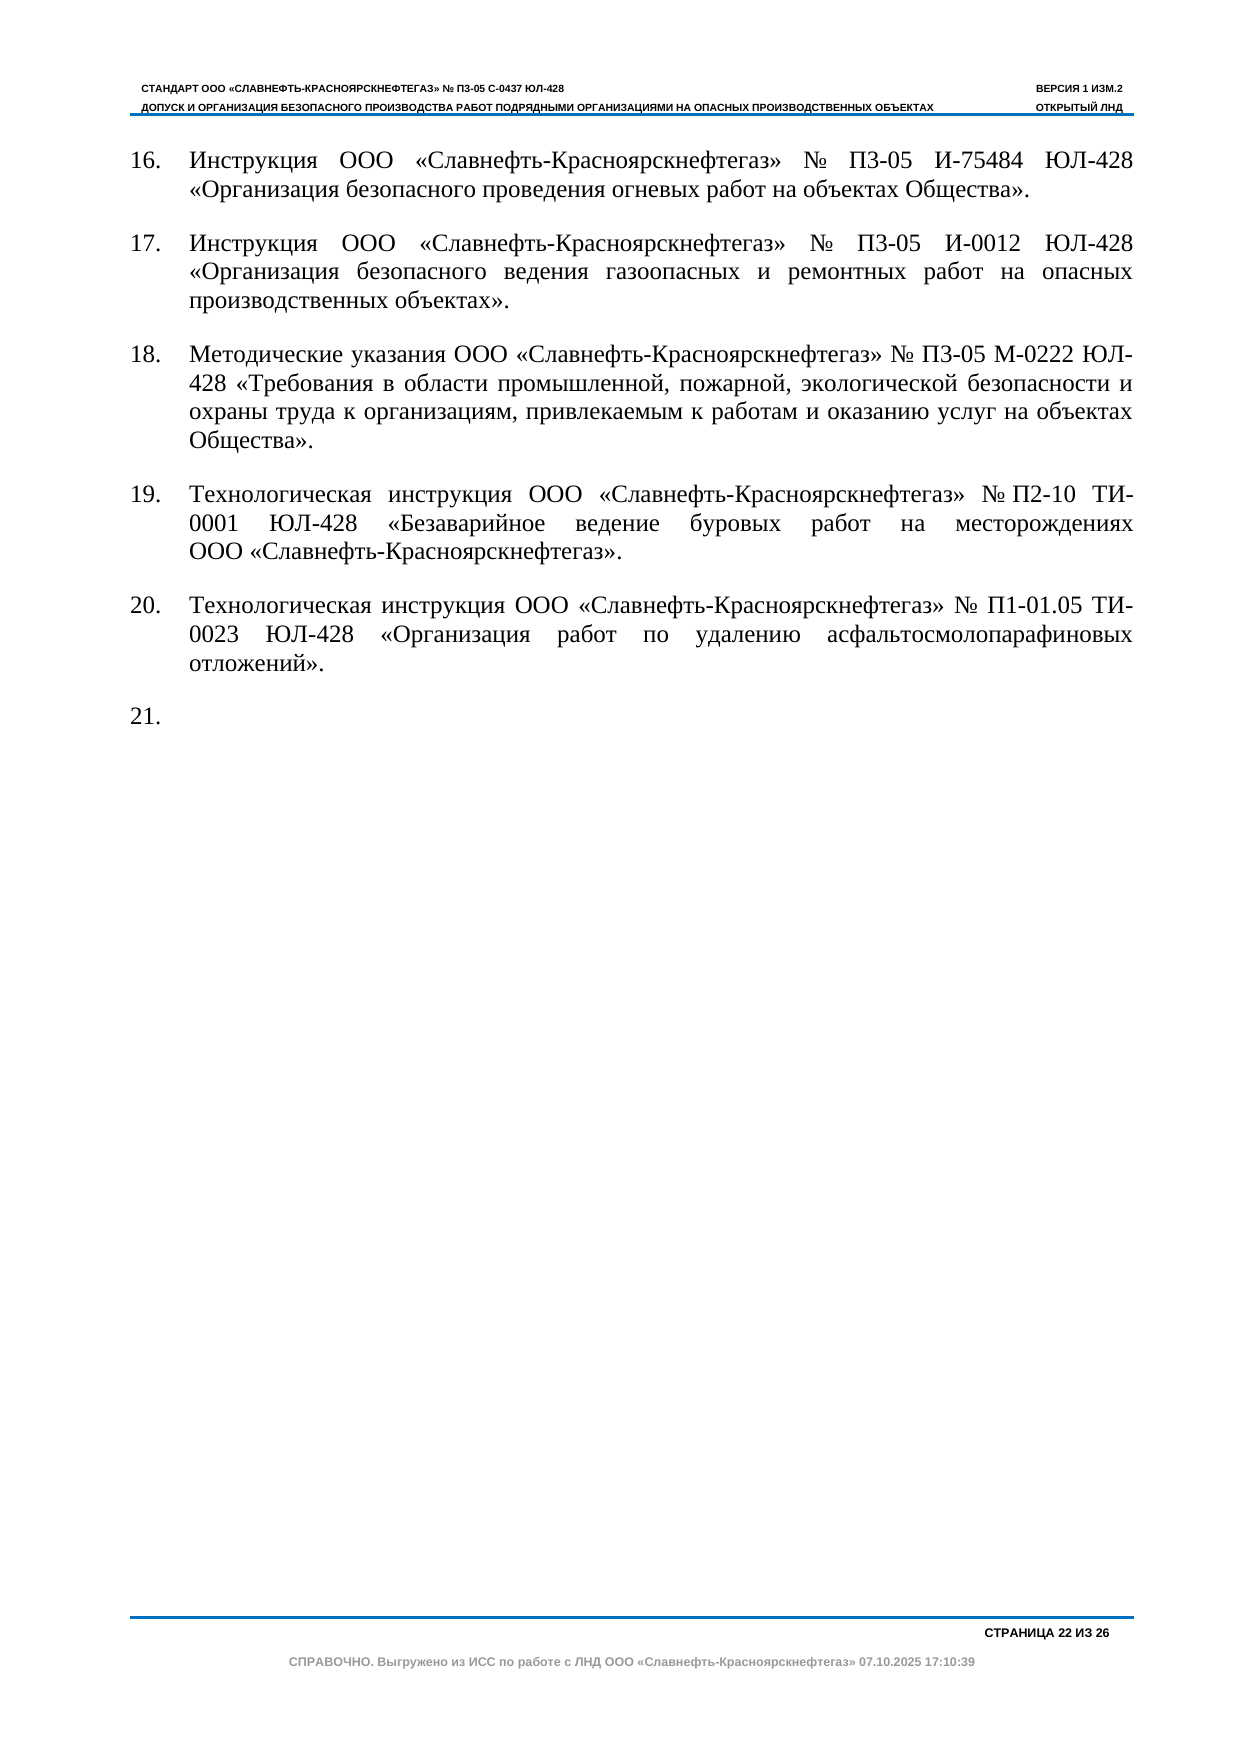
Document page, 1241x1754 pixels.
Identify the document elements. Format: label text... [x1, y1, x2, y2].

list Инструкция ООО «Славнефть-Красноярскнефтегаз» № П3-05 И-75484 ЮЛ-428 «Организация безопасного проведения огневых работ на объектах Общества». [130, 145, 1134, 203]
list Технологическая инструкция ООО «Славнефть-Красноярскнефтегаз» № П2-10 ТИ-0001 ЮЛ-428 «Безаварийное ведение буровых работ на месторождениях ООО «Славнефть-Красноярскнефтегаз». [130, 479, 1134, 565]
list Инструкция ООО «Славнефть-Красноярскнефтегаз» № П3-05 И-0012 ЮЛ-428 «Организация безопасного ведения газоопасных и ремонтных работ на опасных производственных объектах». [130, 228, 1134, 314]
list Технологическая инструкция ООО «Славнефть-Красноярскнефтегаз» № П1-01.05 ТИ-0023 ЮЛ-428 «Организация работ по удалению асфальтосмолопарафиновых отложений». [130, 590, 1134, 676]
list Методические указания ООО «Славнефть-Красноярскнефтегаз» № П3-05 М-0222 ЮЛ-428 «Требования в области промышленной, пожарной, экологической безопасности и охраны труда к организациям, привлекаемым к работам и оказанию услуг на объектах Общества». [130, 339, 1134, 454]
